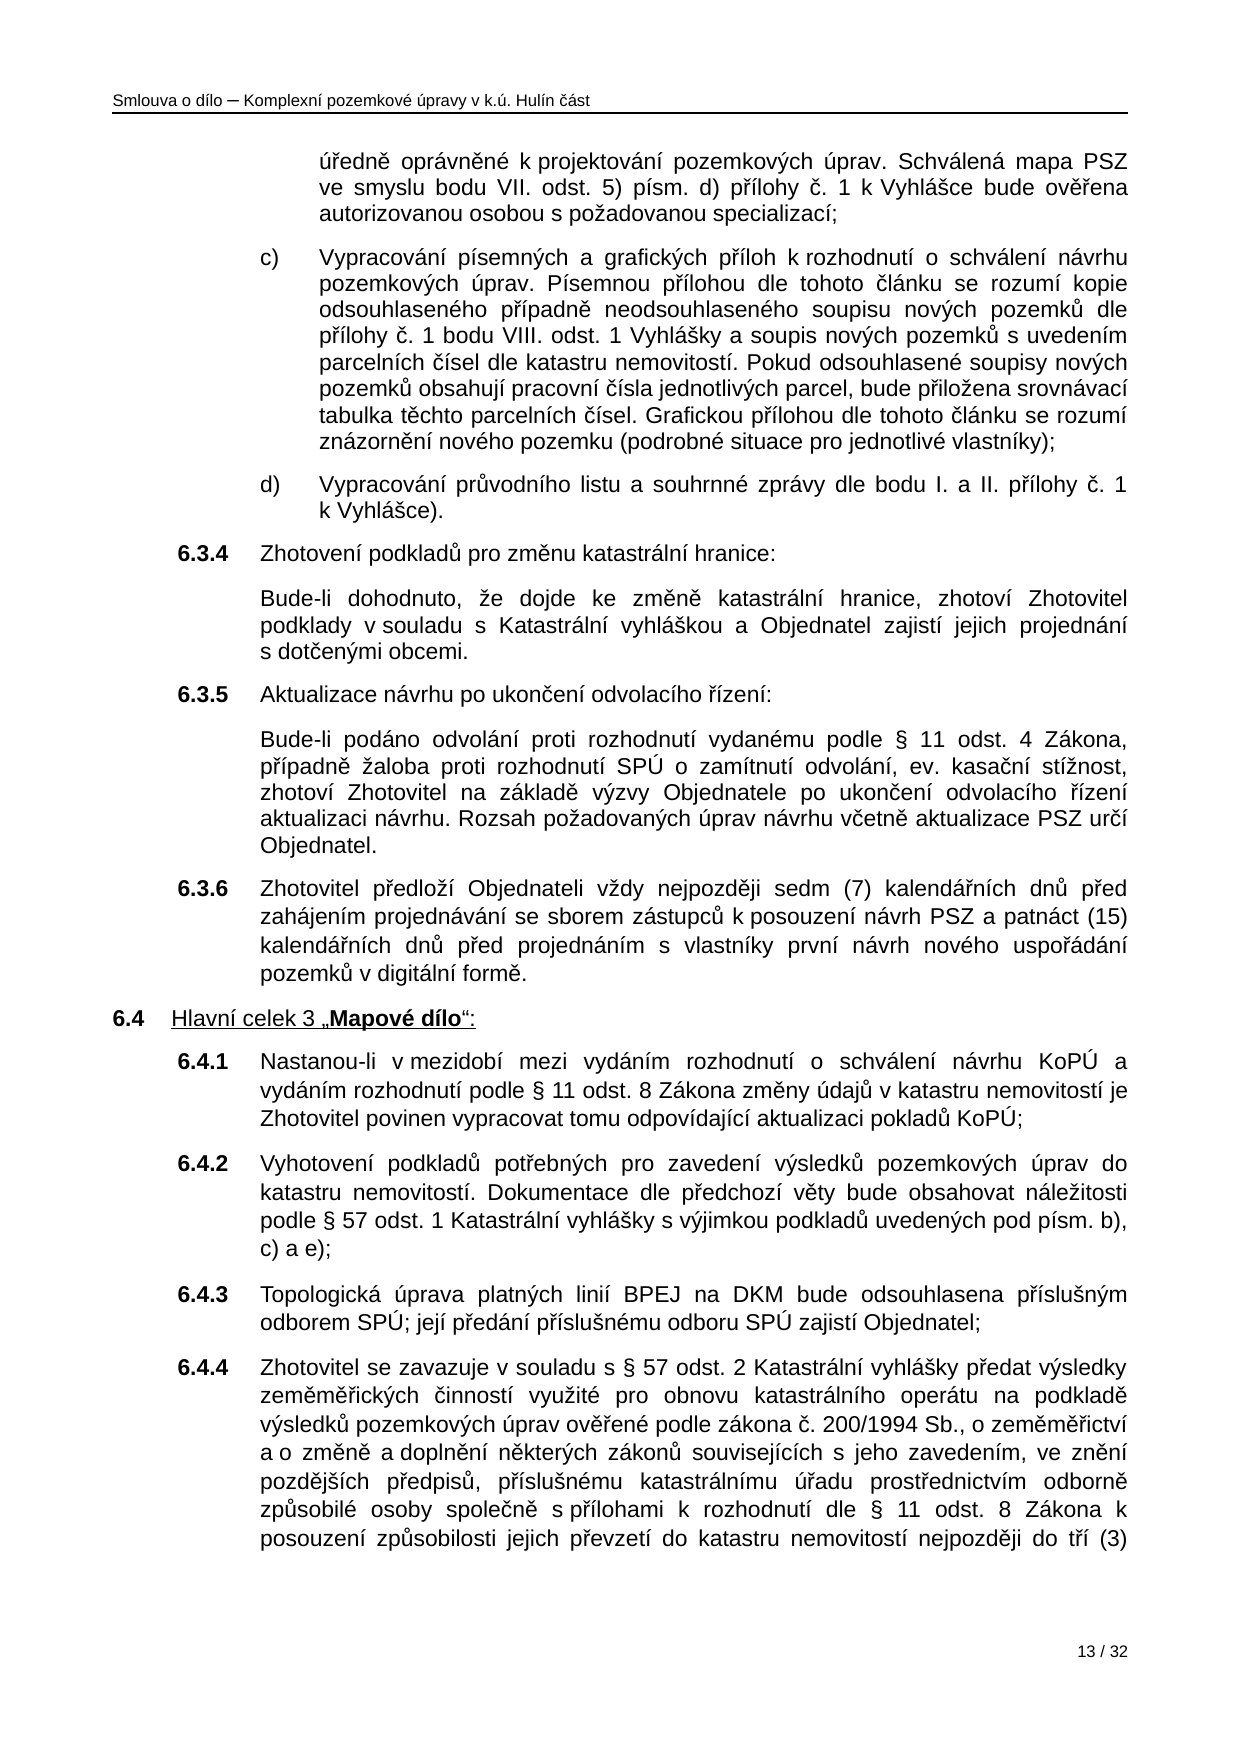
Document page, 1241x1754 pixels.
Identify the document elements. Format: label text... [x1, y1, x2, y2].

text Aktualizace návrhu po ukončení odvolacího řízení: [177, 681, 1128, 707]
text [177, 1354, 1128, 1551]
text Zhotovitel předloží Objednateli vždy nejpozději sedm (7) kalendářních dnů před zahájením projednávání se sborem zástupců k posouzení návrh PSZ a patnáct (15) kalendářních dnů před projednáním s vlastníky první návrh nového uspořádání pozemků v digitální formě. [177, 875, 1128, 986]
list Bude-li podáno odvolání proti rozhodnutí vydanému podle § 11 odst. 4 Zákona, případně žaloba proti rozhodnutí SPÚ o zamítnutí odvolání, ev. kasační stížnost, zhotoví Zhotovitel na základě výzvy Objednatele po ukončení odvolacího řízení aktualizaci návrhu. Rozsah požadovaných úprav návrhu včetně aktualizace PSZ určí Objednatel. [260, 726, 1128, 858]
text Vyhotovení podkladů potřebných pro zavedení výsledků pozemkových úprav do katastru nemovitostí. Dokumentace dle předchozí věty bude obsahovat náležitosti podle § 57 odst. 1 Katastrální vyhlášky s výjimkou podkladů uvedených pod písm. b), c) a e); [177, 1150, 1128, 1262]
list Vypracování průvodního listu a souhrnné zprávy dle bodu I. a II. přílohy č. 1 k Vyhlášce). [260, 471, 1128, 524]
text Nastanou-li v mezidobí mezi vydáním rozhodnutí o schválení návrhu KoPÚ a vydáním rozhodnutí podle § 11 odst. 8 Zákona změny údajů v katastru nemovitostí je Zhotovitel povinen vypracovat tomu odpovídající aktualizaci pokladů KoPÚ; [177, 1048, 1128, 1131]
text Topologická úprava platných linií BPEJ na DKM bude odsouhlasena příslušným odborem SPÚ; její předání příslušnému odboru SPÚ zajistí Objednatel; [177, 1281, 1128, 1335]
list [260, 148, 1128, 227]
list Bude-li dohodnuto, že dojde ke změně katastrální hranice, zhotoví Zhotovitel podklady v souladu s Katastrální vyhláškou a Objednatel zajistí jejich projednání s dotčenými obcemi. [260, 585, 1128, 664]
text Zhotovení podkladů pro změnu katastrální hranice: [177, 540, 1128, 567]
text Hlavní celek 3 „Mapové dílo“: [112, 1005, 1128, 1031]
list Vypracování písemných a grafických příloh k rozhodnutí o schválení návrhu pozemkových úprav. Písemnou přílohou dle tohoto článku se rozumí kopie odsouhlaseného případně neodsouhlaseného soupisu nových pozemků dle přílohy č. 1 bodu VIII. odst. 1 Vyhlášky a soupis nových pozemků s uvedením parcelních čísel dle katastru nemovitostí. Pokud odsouhlasené soupisy nových pozemků obsahují pracovní čísla jednotlivých parcel, bude přiložena srovnávací tabulka těchto parcelních čísel. Grafickou přílohou dle tohoto článku se rozumí znázornění nového pozemku (podrobné situace pro jednotlivé vlastníky); [260, 243, 1128, 454]
